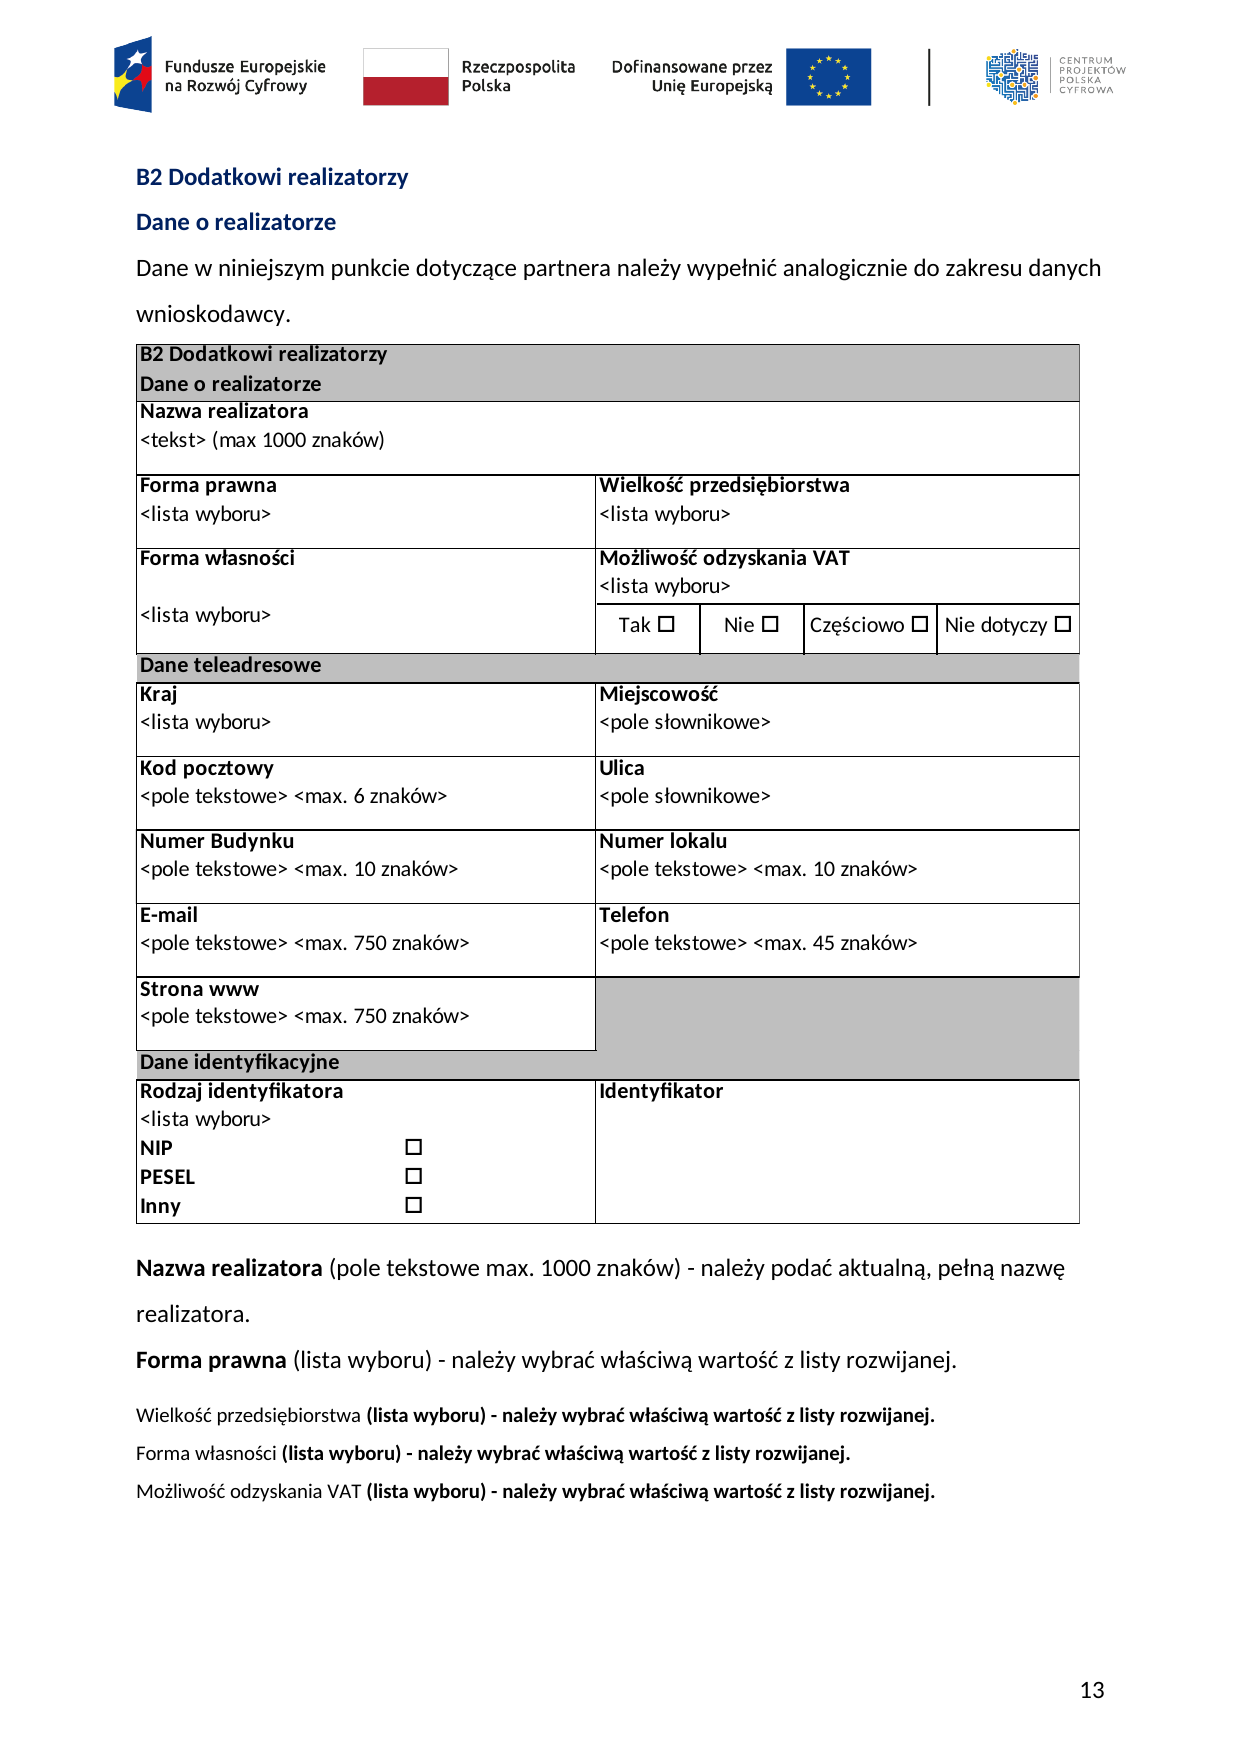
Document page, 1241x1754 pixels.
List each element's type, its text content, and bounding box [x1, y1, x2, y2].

picture [114, 36, 1126, 113]
text Możliwość odzyskania VAT (lista wyboru) - należy wybrać właściwą wartość z listy rozwijanej. [136, 1478, 1104, 1504]
text Dane w niniejszym punkcie dotyczące partnera należy wypełnić analogicznie do zakresu danych wnioskodawcy. [136, 252, 1104, 328]
text Wielkość przedsiębiorstwa (lista wyboru) - należy wybrać właściwą wartość z listy rozwijanej. [136, 1402, 1104, 1428]
text Nazwa realizatora (pole tekstowe max. 1000 znaków) - należy podać aktualną, pełną nazwę realizatora. [136, 1253, 1104, 1329]
subtitle B2 Dodatkowi realizatorzy [136, 161, 1104, 191]
text Dane o realizatorze [136, 207, 1104, 237]
text Forma prawna (lista wyboru) - należy wybrać właściwą wartość z listy rozwijanej. [136, 1344, 1104, 1374]
text Forma własności (lista wyboru) - należy wybrać właściwą wartość z listy rozwijanej. [136, 1440, 1104, 1466]
